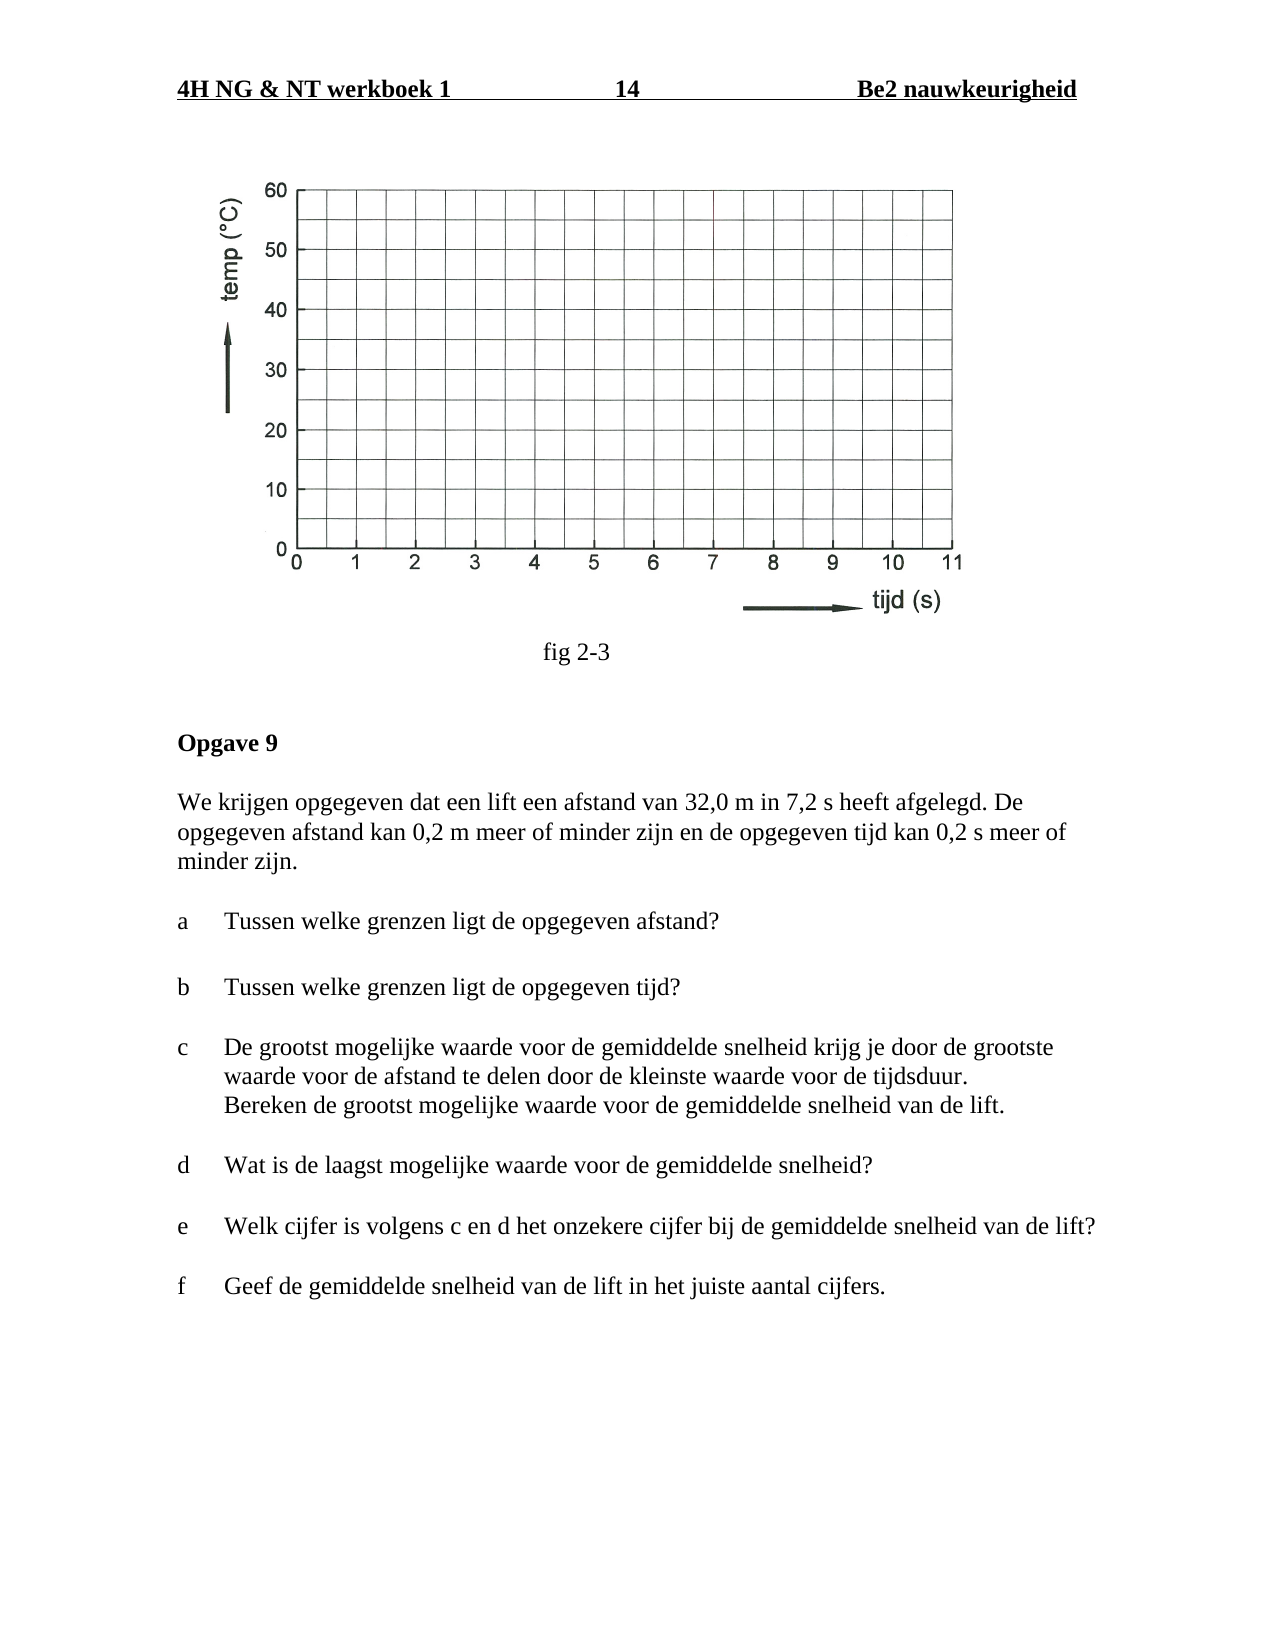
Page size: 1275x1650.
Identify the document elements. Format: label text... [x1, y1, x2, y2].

text b Tussen welke grenzen ligt de opgegeven tijd? [177, 948, 733, 1007]
text We krijgen opgegeven dat een lift een afstand van 32,0 m in 7,2 s heeft afgelegd. De opgegeven afstand kan 0,2 m meer of minder zijn en de opgegeven tijd kan 0,2 s meer of minder zijn. [177, 787, 1069, 875]
text e Welk cijfer is volgens c en d het onzekere cijfer bij de gemiddelde snelheid van de lift? f Geef de gemiddelde snelheid van de lift in het juiste aantal cijfers. [177, 1186, 1096, 1307]
text Opgave 9 [177, 728, 1069, 757]
text c De grootst mogelijke waarde voor de gemiddelde snelheid krijg je door de grootste waarde voor de afstand te delen door de kleinste waarde voor de tijdsduur. [177, 1032, 1096, 1090]
text fig 2-3 [543, 637, 1069, 666]
text d Wat is de laagst mogelijke waarde voor de gemiddelde snelheid? [177, 1151, 1069, 1179]
picture [189, 144, 998, 632]
text Bereken de grootst mogelijke waarde voor de gemiddelde snelheid van de lift. [223, 1090, 1096, 1118]
text a Tussen welke grenzen ligt de opgegeven afstand? [177, 882, 733, 941]
